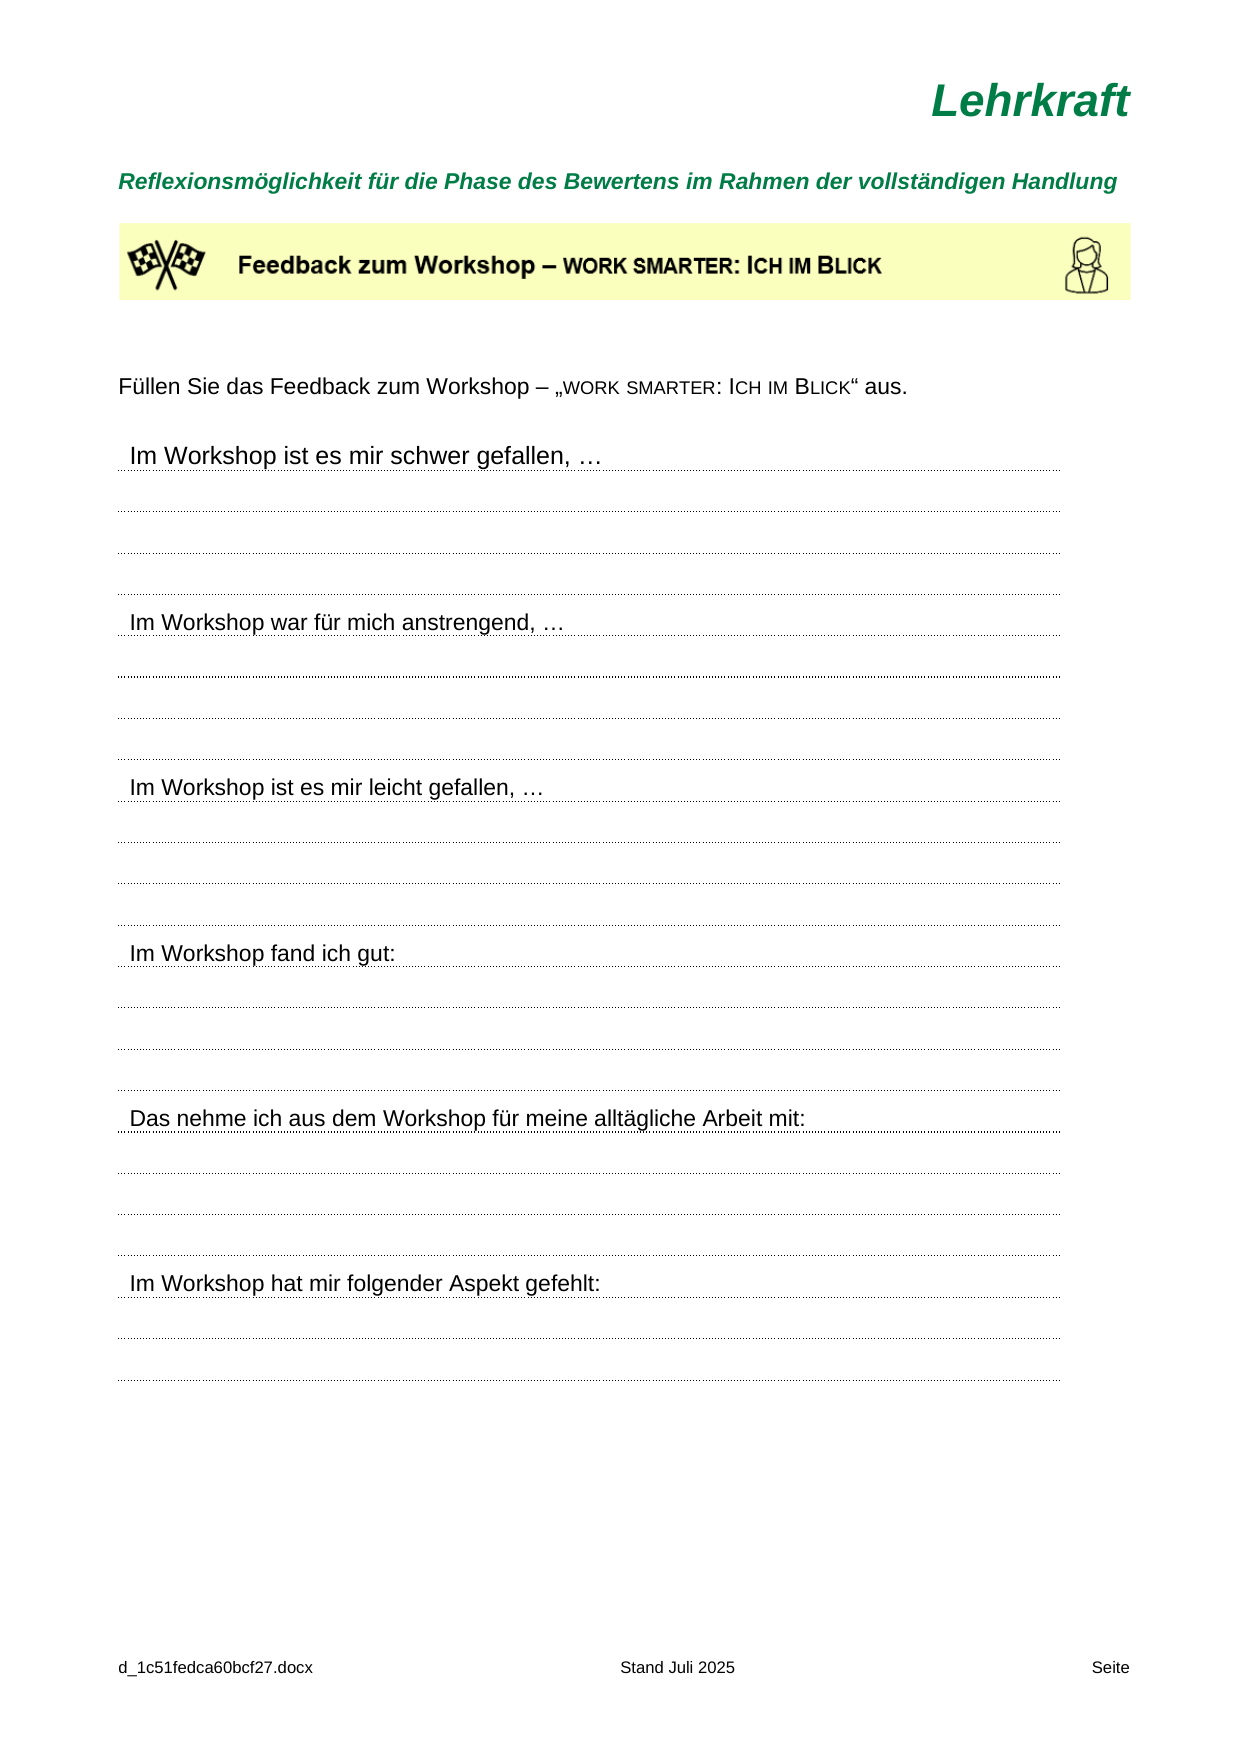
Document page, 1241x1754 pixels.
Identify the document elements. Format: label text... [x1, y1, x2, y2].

picture [118, 221, 1130, 299]
list Füllen Sie das Feedback zum Workshop – „work smarter: Ich im Blick“ aus. [118, 373, 1137, 399]
text Reflexionsmöglichkeit für die Phase des Bewertens im Rahmen der vollständigen Handlung [118, 168, 1134, 194]
